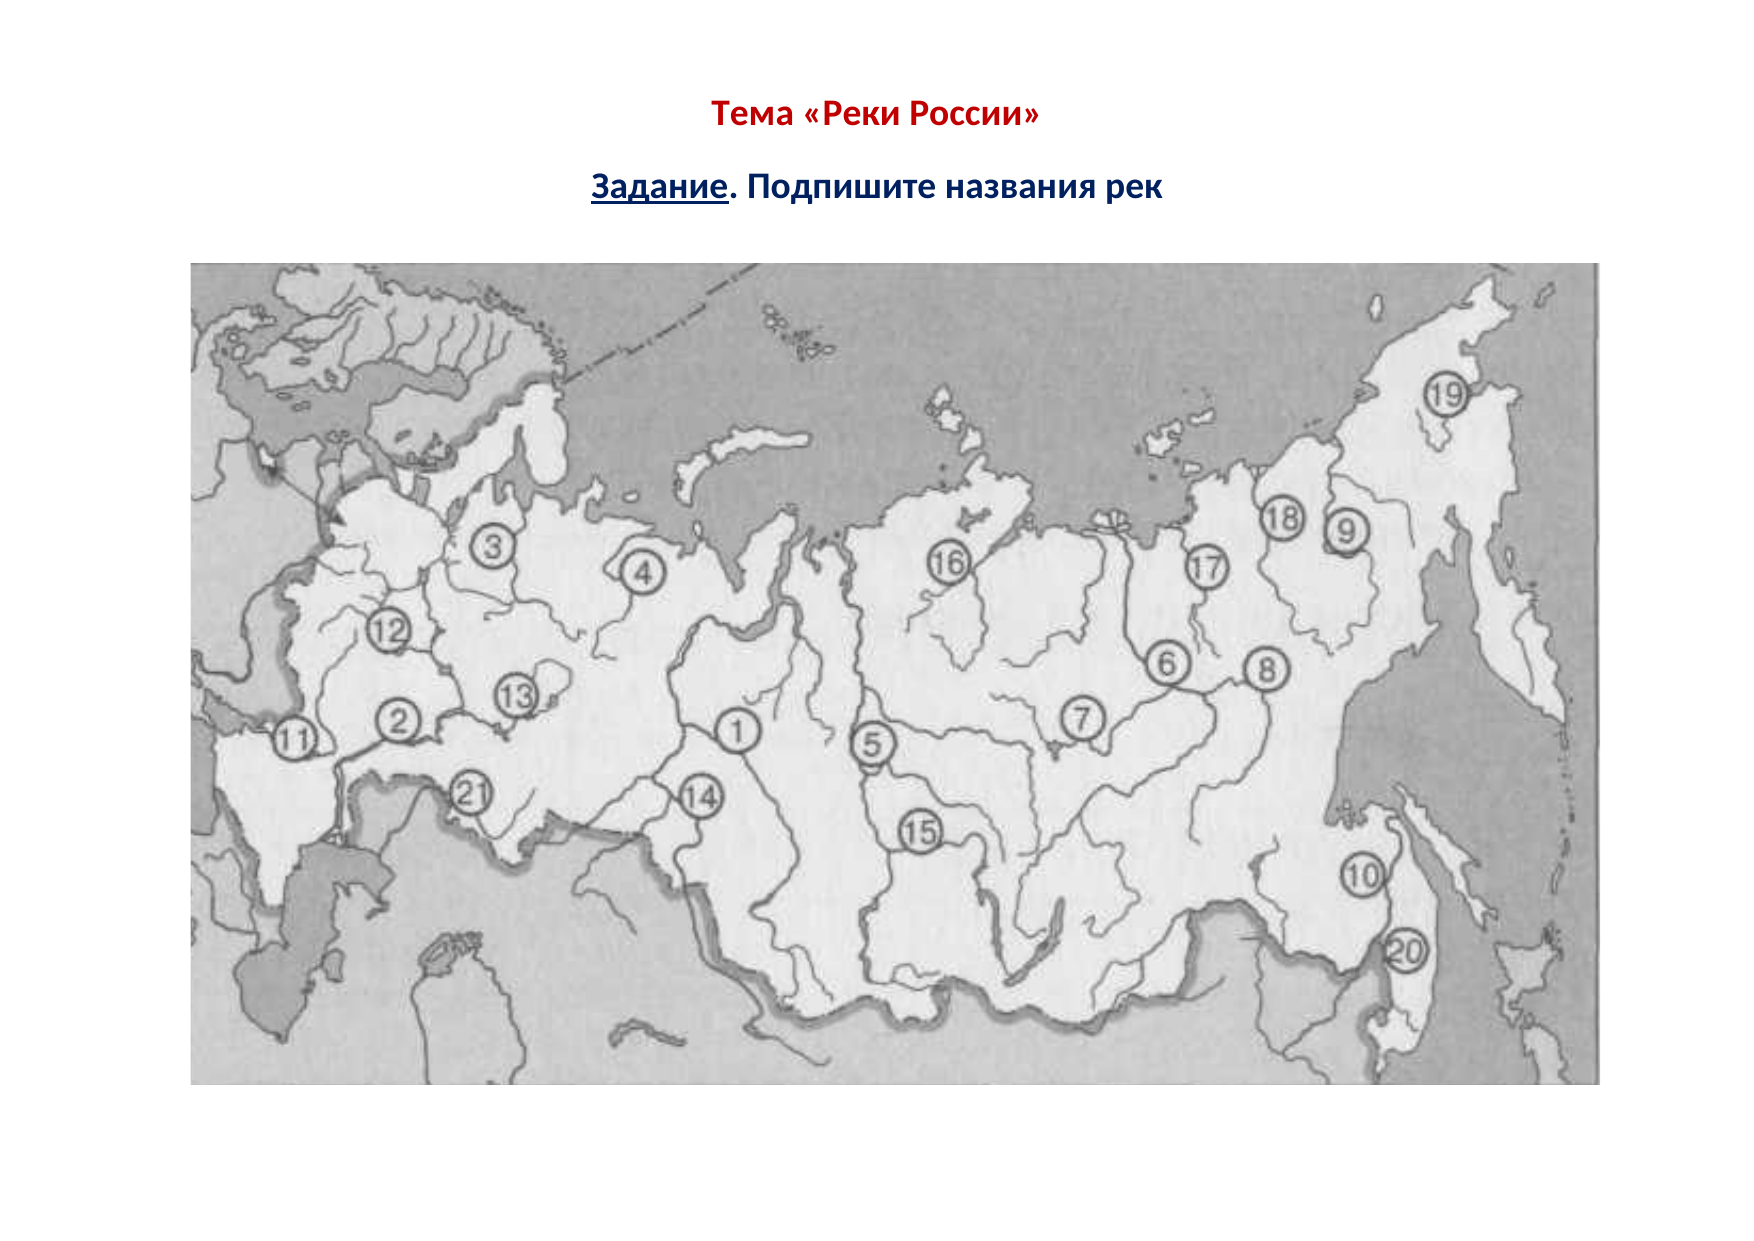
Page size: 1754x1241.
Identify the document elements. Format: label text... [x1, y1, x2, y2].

text Задание. Подпишите названия рек [118, 162, 1636, 208]
text Тема «Реки России» [118, 89, 1636, 134]
picture [190, 263, 1600, 1085]
